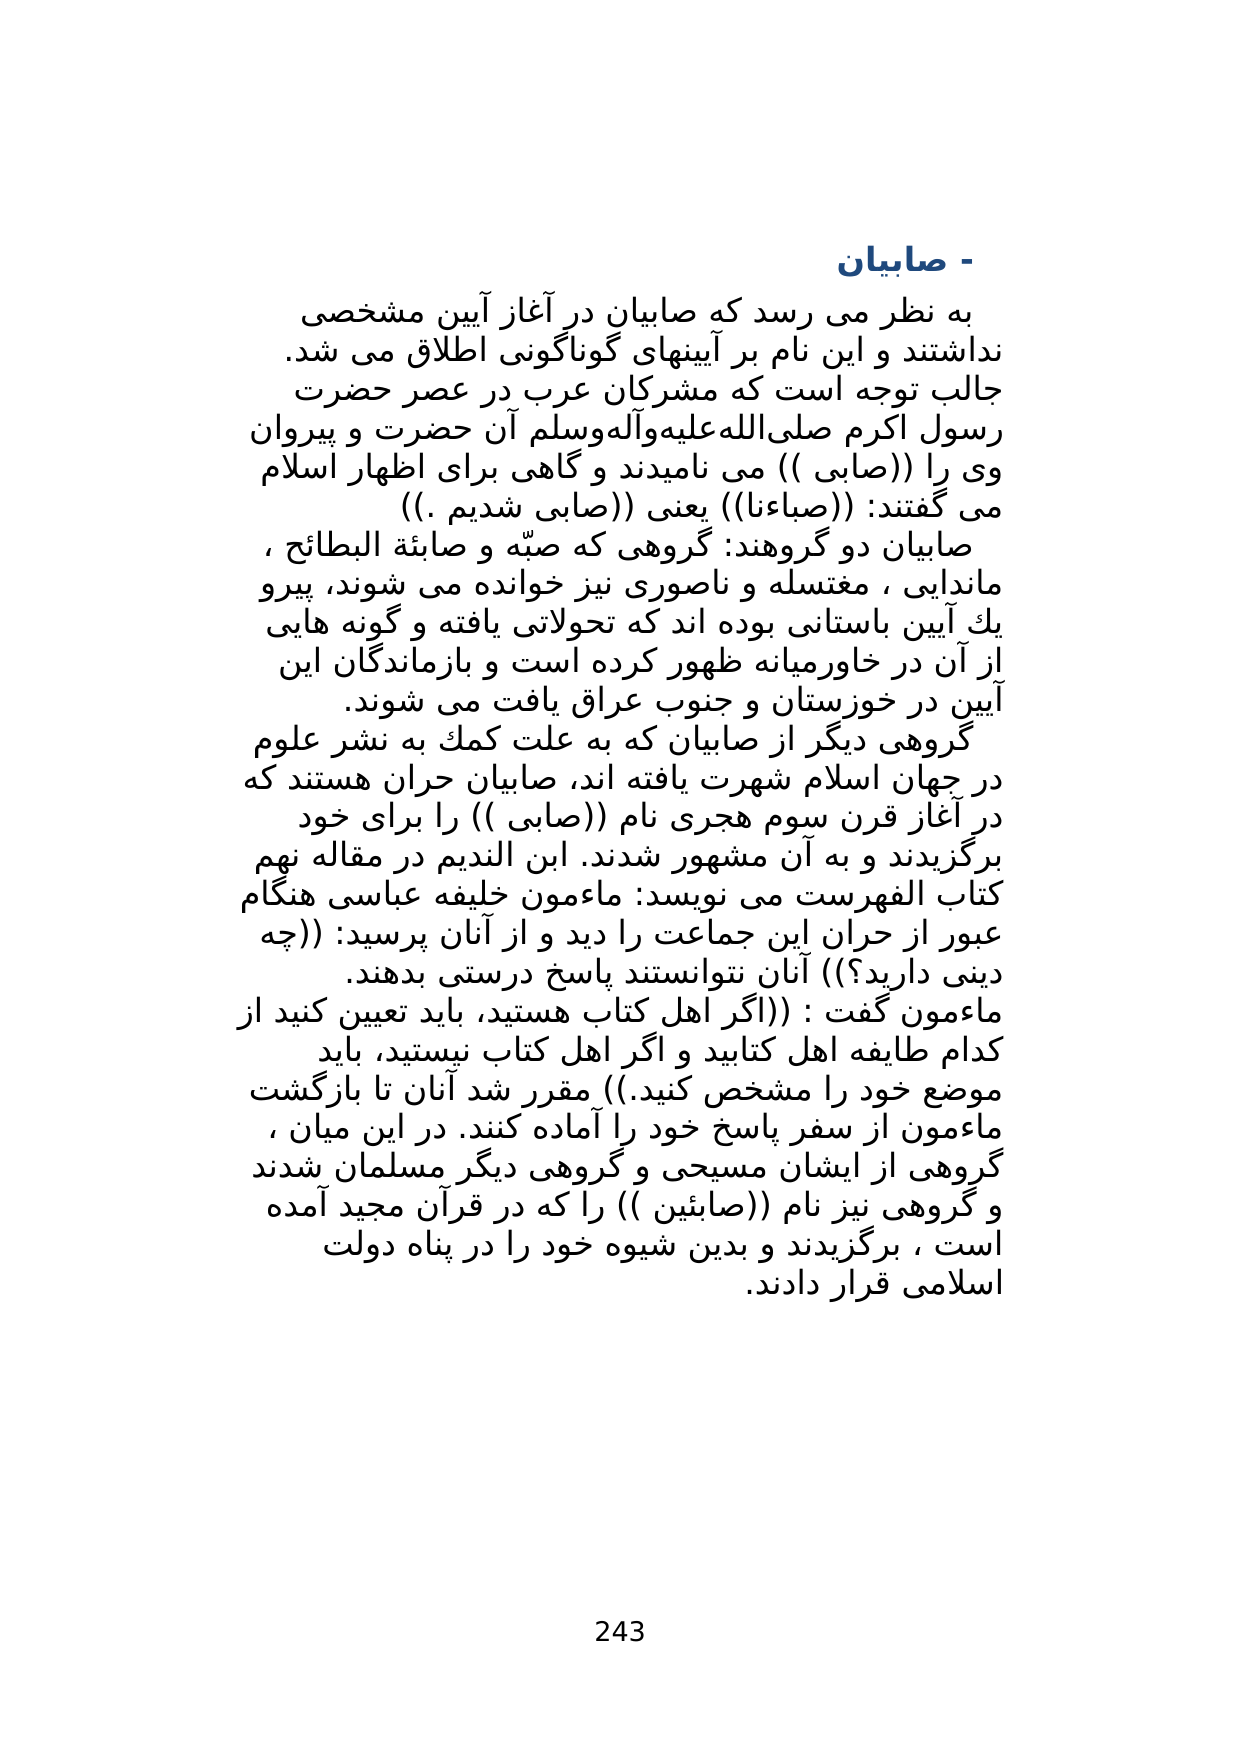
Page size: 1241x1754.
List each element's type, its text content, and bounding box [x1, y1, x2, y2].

text به نظر مى رسد كه صابيان در آغاز آيين مشخصى نداشتند و اين نام بر آيينهاى گوناگونى اطلاق مى شد. جالب توجه است كه مشركان عرب در عصر حضرت رسول اكرم صلى‌الله‌عليه‌وآله‌وسلم آن حضرت و پيروان وى را ((صابى )) مى ناميدند و گاهى براى اظهار اسلام مى گفتند: ((صباءنا)) يعنى ((صابى شديم .)) [236, 292, 1004, 525]
text صابيان دو گروهند: گروهى كه صبّه و صابئة البطائح ، ماندايى ، مغتسله و ناصورى نيز خوانده مى شوند، پيرو يك آيين باستانى بوده اند كه تحولاتى يافته و گونه هايى از آن در خاورميانه ظهور كرده است و بازماندگان اين آيين در خوزستان و جنوب عراق يافت مى شوند. [236, 525, 1004, 719]
subtitle - صابيان [236, 241, 1004, 279]
text گروهى ديگر از صابيان كه به علت كمك به نشر علوم در جهان اسلام شهرت يافته اند، صابيان حران هستند كه در آغاز قرن سوم هجرى نام ((صابى )) را براى خود برگزيدند و به آن مشهور شدند. ابن النديم در مقاله نهم كتاب الفهرست مى نويسد: ماءمون خليفه عباسى هنگام عبور از حران اين جماعت را ديد و از آنان پرسيد: ((چه دينى داريد؟)) آنان نتوانستند پاسخ درستى بدهند. ماءمون گفت : ((اگر اهل كتاب هستيد، بايد تعيين كنيد از كدام طايفه اهل كتابيد و اگر اهل كتاب نيستيد، بايد موضع خود را مشخص كنيد.)) مقرر شد آنان تا بازگشت ماءمون از سفر پاسخ خود را آماده كنند. در اين ميان ، گروهى از ايشان مسيحى و گروهى ديگر مسلمان شدند و گروهى نيز نام ((صابئين )) را كه در قرآن مجيد آمده است ، برگزيدند و بدين شيوه خود را در پناه دولت اسلامى قرار دادند. [236, 719, 1004, 1302]
